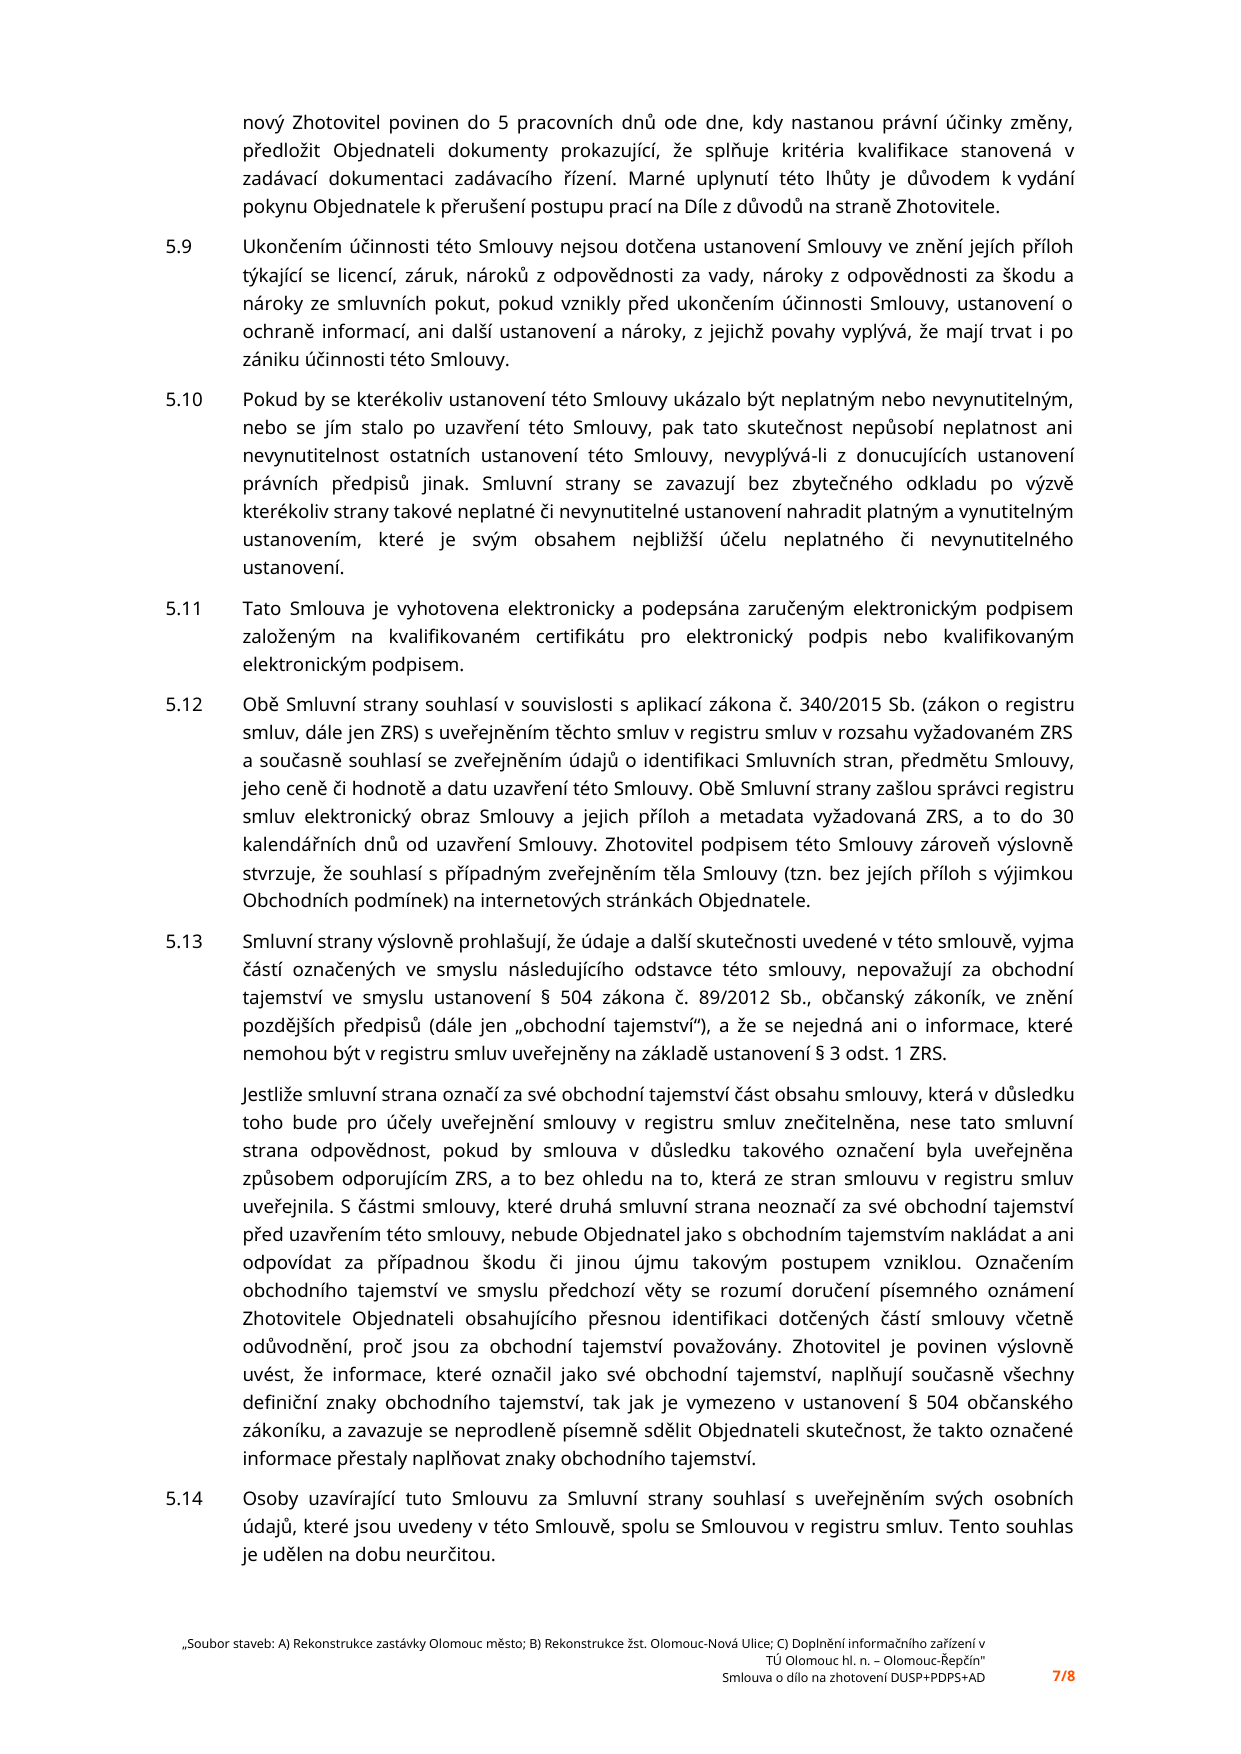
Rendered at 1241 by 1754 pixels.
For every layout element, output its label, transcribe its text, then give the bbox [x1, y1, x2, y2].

text Jestliže smluvní strana označí za své obchodní tajemství část obsahu smlouvy, která v důsledku toho bude pro účely uveřejnění smlouvy v registru smluv znečitelněna, nese tato smluvní strana odpovědnost, pokud by smlouva v důsledku takového označení byla uveřejněna způsobem odporujícím ZRS, a to bez ohledu na to, která ze stran smlouvu v registru smluv uveřejnila. S částmi smlouvy, které druhá smluvní strana neoznačí za své obchodní tajemství před uzavřením této smlouvy, nebude Objednatel jako s obchodním tajemstvím nakládat a ani odpovídat za případnou škodu či jinou újmu takovým postupem vzniklou. Označením obchodního tajemství ve smyslu předchozí věty se rozumí doručení písemného oznámení Zhotovitele Objednateli obsahujícího přesnou identifikaci dotčených částí smlouvy včetně odůvodnění, proč jsou za obchodní tajemství považovány. Zhotovitel je povinen výslovně uvést, že informace, které označil jako své obchodní tajemství, naplňují současně všechny definiční znaky obchodního tajemství, tak jak je vymezeno v ustanovení § 504 občanského zákoníku, a zavazuje se neprodleně písemně sdělit Objednateli skutečnost, že takto označené informace přestaly naplňovat znaky obchodního tajemství. [242, 1081, 1075, 1471]
text Ukončením účinnosti této Smlouvy nejsou dotčena ustanovení Smlouvy ve znění jejích příloh týkající se licencí, záruk, nároků z odpovědnosti za vady, nároky z odpovědnosti za škodu a nároky ze smluvních pokut, pokud vznikly před ukončením účinnosti Smlouvy, ustanovení o ochraně informací, ani další ustanovení a nároky, z jejichž povahy vyplývá, že mají trvat i po zániku účinnosti této Smlouvy. [165, 234, 1075, 371]
text Tato Smlouva je vyhotovena elektronicky a podepsána zaručeným elektronickým podpisem založeným na kvalifikovaném certifikátu pro elektronický podpis nebo kvalifikovaným elektronickým podpisem. [165, 595, 1075, 677]
text Smluvní strany výslovně prohlašují, že údaje a další skutečnosti uvedené v této smlouvě, vyjma částí označených ve smyslu následujícího odstavce této smlouvy, nepovažují za obchodní tajemství ve smyslu ustanovení § 504 zákona č. 89/2012 Sb., občanský zákoník, ve znění pozdějších předpisů (dále jen „obchodní tajemství“), a že se nejedná ani o informace, které nemohou být v registru smluv uveřejněny na základě ustanovení § 3 odst. 1 ZRS. [165, 928, 1075, 1066]
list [242, 109, 1075, 219]
text Osoby uzavírající tuto Smlouvu za Smluvní strany souhlasí s uveřejněním svých osobních údajů, které jsou uvedeny v této Smlouvě, spolu se Smlouvou v registru smluv. Tento souhlas je udělen na dobu neurčitou. [165, 1486, 1075, 1567]
text Obě Smluvní strany souhlasí v souvislosti s aplikací zákona č. 340/2015 Sb. (zákon o registru smluv, dále jen ZRS) s uveřejněním těchto smluv v registru smluv v rozsahu vyžadovaném ZRS a současně souhlasí se zveřejněním údajů o identifikaci Smluvních stran, předmětu Smlouvy, jeho ceně či hodnotě a datu uzavření této Smlouvy. Obě Smluvní strany zašlou správci registru smluv elektronický obraz Smlouvy a jejich příloh a metadata vyžadovaná ZRS, a to do 30 kalendářních dnů od uzavření Smlouvy. Zhotovitel podpisem této Smlouvy zároveň výslovně stvrzuje, že souhlasí s případným zveřejněním těla Smlouvy (tzn. bez jejích příloh s výjimkou Obchodních podmínek) na internetových stránkách Objednatele. [165, 692, 1075, 913]
text Pokud by se kterékoliv ustanovení této Smlouvy ukázalo být neplatným nebo nevynutitelným, nebo se jím stalo po uzavření této Smlouvy, pak tato skutečnost nepůsobí neplatnost ani nevynutitelnost ostatních ustanovení této Smlouvy, nevyplývá-li z donucujících ustanovení právních předpisů jinak. Smluvní strany se zavazují bez zbytečného odkladu po výzvě kterékoliv strany takové neplatné či nevynutitelné ustanovení nahradit platným a vynutitelným ustanovením, které je svým obsahem nejbližší účelu neplatného či nevynutitelného ustanovení. [165, 386, 1075, 580]
